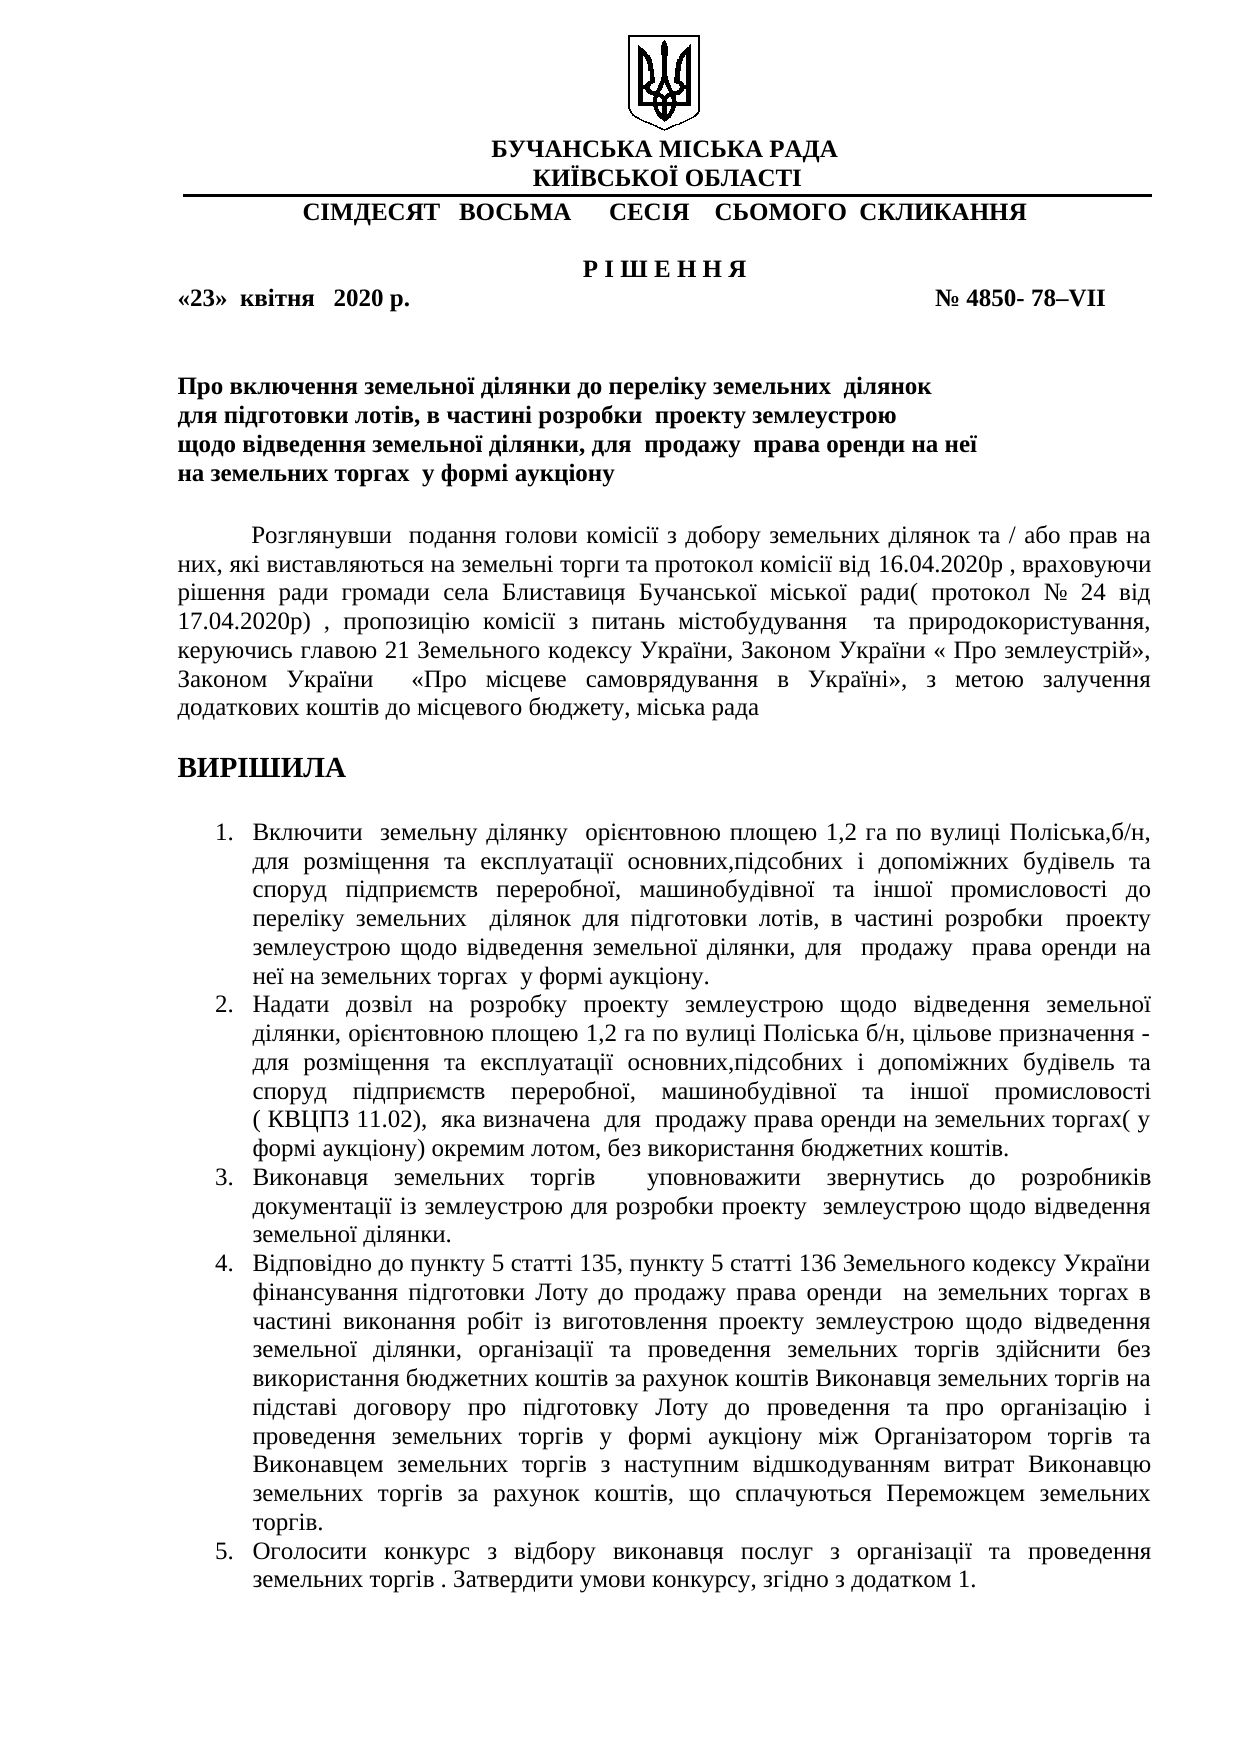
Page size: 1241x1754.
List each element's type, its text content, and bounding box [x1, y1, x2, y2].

text КИЇВСЬКОЇ ОБЛАСТІ [183, 163, 1152, 194]
text щодо відведення земельної ділянки, для продажу права оренди на неї [177, 429, 1152, 458]
list Надати дозвіл на розробку проекту землеустрою щодо відведення земельної ділянки, орієнтовною площею 1,2 га по вулиці Поліська б/н, цільове призначення - для розміщення та експлуатації основних,підсобних і допоміжних будівель та споруд підприємств переробної, машинобудівної та іншої промисловості ( КВЦПЗ 11.02), яка визначена для продажу права оренди на земельних торгах( у формі аукціону) окремим лотом, без використання бюджетних коштів. [215, 989, 1152, 1162]
text Розглянувши подання голови комісії з добору земельних ділянок та / або прав на них, які виставляються на земельні торги та протокол комісії від 16.04.2020р , враховуючи рішення ради громади села Блиставиця Бучанської міської ради( протокол № 24 від 17.04.2020р) , пропозицію комісії з питань містобудування та природокористування, керуючись главою 21 Земельного кодексу України, Законом України « Про землеустрій», Законом України «Про місцеве самоврядування в Україні», з метою залучення додаткових коштів до місцевого бюджету, міська рада [177, 520, 1152, 721]
text Р І Ш Е Н Н Я [177, 254, 1152, 283]
list Включити земельну ділянку орієнтовною площею 1,2 га по вулиці Поліська,б/н, для розміщення та експлуатації основних,підсобних і допоміжних будівель та споруд підприємств переробної, машинобудівної та іншої промисловості до переліку земельних ділянок для підготовки лотів, в частині розробки проекту землеустрою щодо відведення земельної ділянки, для продажу права оренди на неї на земельних торгах у формі аукціону. [215, 817, 1152, 989]
text СІМДЕСЯТ ВОСЬМА СЕСІЯ СЬОМОГО СКЛИКАННЯ [177, 197, 1152, 226]
text «23» квітня 2020 р. № 4850- 78–VІІ [177, 283, 1152, 312]
text БУЧАНСЬКА МІСЬКА РАДА [177, 134, 1152, 163]
text для підготовки лотів, в частині розробки проекту землеустрою [177, 400, 1152, 429]
text на земельних торгах у формі аукціону [177, 458, 1152, 486]
text Про включення земельної ділянки до переліку земельних ділянок [177, 371, 1152, 400]
text ВИРІШИЛА [177, 750, 1152, 783]
list Виконавця земельних торгів уповноважити звернутись до розробників документації із землеустрою для розробки проекту землеустрою щодо відведення земельної ділянки. [215, 1162, 1152, 1248]
list Відповідно до пункту 5 статті 135, пункту 5 статті 136 Земельного кодексу України фінансування підготовки Лоту до продажу права оренди на земельних торгах в частині виконання робіт із виготовлення проекту землеустрою щодо відведення земельної ділянки, організації та проведення земельних торгів здійснити без використання бюджетних коштів за рахунок коштів Виконавця земельних торгів на підставі договору про підготовку Лоту до проведення та про організацію і проведення земельних торгів у формі аукціону між Організатором торгів та Виконавцем земельних торгів з наступним відшкодуванням витрат Виконавцю земельних торгів за рахунок коштів, що сплачуються Переможцем земельних торгів. [215, 1248, 1152, 1536]
list Оголосити конкурс з відбору виконавця послуг з організації та проведення земельних торгів . Затвердити умови конкурсу, згідно з додатком 1. [215, 1536, 1152, 1593]
